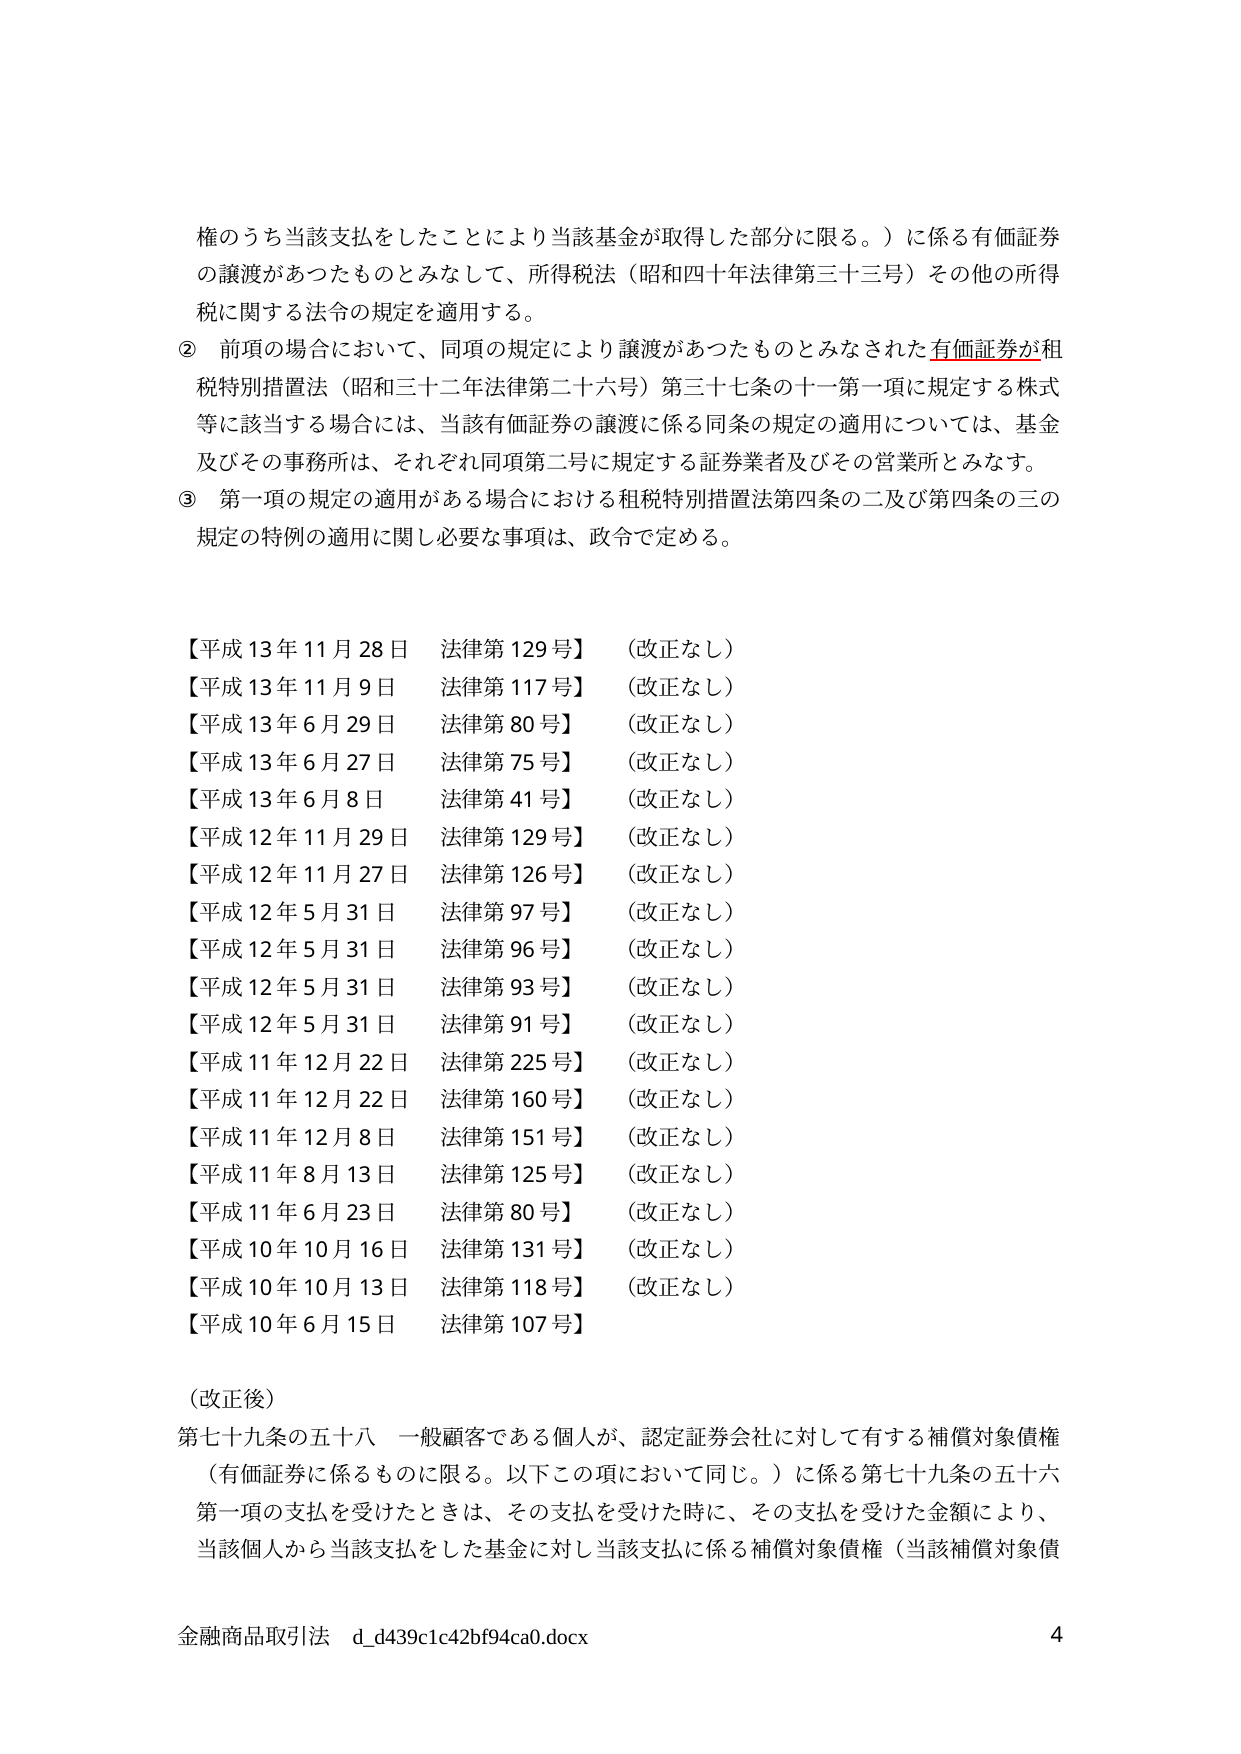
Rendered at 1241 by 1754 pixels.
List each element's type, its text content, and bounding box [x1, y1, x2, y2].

text 【平成13年6月8日 法律第41号】 （改正なし） [177, 779, 1063, 817]
text 【平成13年6月29日 法律第80号】 （改正なし） [177, 704, 1063, 742]
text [177, 1417, 1063, 1567]
text ③ 第一項の規定の適用がある場合における租税特別措置法第四条の二及び第四条の三の規定の特例の適用に関し必要な事項は、政令で定める。 [177, 479, 1063, 554]
text 【平成13年11月9日 法律第117号】 （改正なし） [177, 667, 1063, 704]
text 【平成12年5月31日 法律第93号】 （改正なし） [177, 967, 1063, 1004]
text 【平成13年6月27日 法律第75号】 （改正なし） [177, 742, 1063, 779]
text 【平成11年8月13日 法律第125号】 （改正なし） [177, 1154, 1063, 1192]
text 【平成12年11月29日 法律第129号】 （改正なし） [177, 817, 1063, 854]
text 【平成12年5月31日 法律第96号】 （改正なし） [177, 929, 1063, 967]
text 【平成10年6月15日 法律第107号】 [177, 1304, 1063, 1342]
text 【平成10年10月16日 法律第131号】 （改正なし） [177, 1229, 1063, 1267]
text （改正後） [177, 1379, 1063, 1417]
text 【平成11年6月23日 法律第80号】 （改正なし） [177, 1192, 1063, 1229]
text 【平成12年5月31日 法律第97号】 （改正なし） [177, 892, 1063, 929]
text 【平成11年12月22日 法律第225号】 （改正なし） [177, 1042, 1063, 1079]
text ② 前項の場合において、同項の規定により譲渡があつたものとみなされた有価証券が租税特別措置法（昭和三十二年法律第二十六号）第三十七条の十一第一項に規定する株式等に該当する場合には、当該有価証券の譲渡に係る同条の規定の適用については、基金及びその事務所は、それぞれ同項第二号に規定する証券業者及びその営業所とみなす。 [177, 329, 1063, 479]
text 【平成11年12月8日 法律第151号】 （改正なし） [177, 1117, 1063, 1154]
text 【平成13年11月28日 法律第129号】 （改正なし） [177, 629, 1063, 667]
text 【平成12年5月31日 法律第91号】 （改正なし） [177, 1004, 1063, 1042]
text 【平成10年10月13日 法律第118号】 （改正なし） [177, 1267, 1063, 1304]
text 【平成11年12月22日 法律第160号】 （改正なし） [177, 1079, 1063, 1117]
text 【平成12年11月27日 法律第126号】 （改正なし） [177, 854, 1063, 892]
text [177, 217, 1063, 329]
